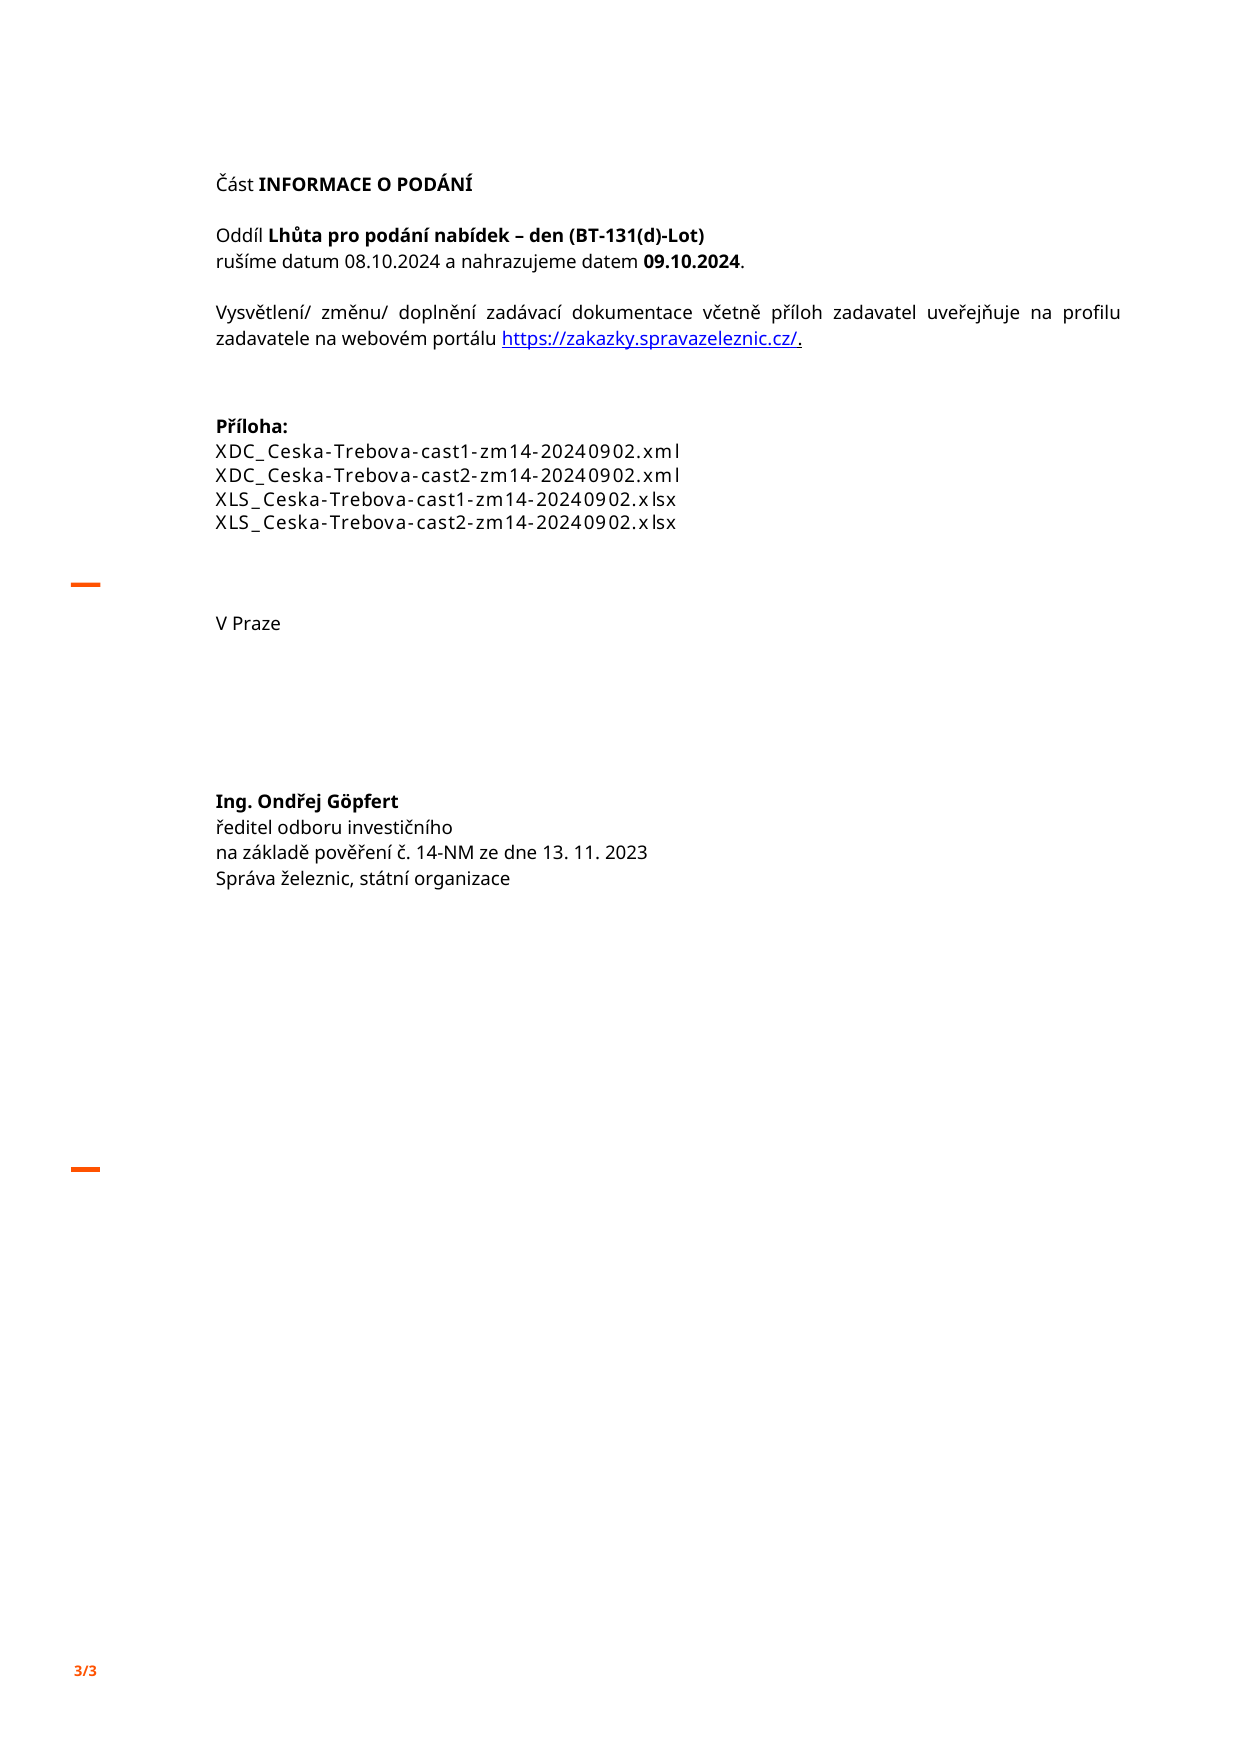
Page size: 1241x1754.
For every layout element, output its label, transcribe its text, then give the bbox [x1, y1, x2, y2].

text Správa železnic, státní organizace [216, 865, 1122, 891]
text Příloha: [216, 414, 1122, 439]
text ředitel odboru investičního [216, 814, 1122, 839]
text Oddíl Lhůta pro podání nabídek – den (BT-131(d)-Lot) [216, 223, 1122, 248]
text V Praze [216, 610, 1122, 635]
text Část INFORMACE O PODÁNÍ [216, 172, 1122, 197]
text na základě pověření č. 14-NM ze dne 13. 11. 2023 [216, 839, 1122, 865]
text Ing. Ondřej Göpfert [216, 788, 1122, 814]
text rušíme datum 08.10.2024 a nahrazujeme datem 09.10.2024. [216, 248, 1122, 274]
text Vysvětlení/ změnu/ doplnění zadávací dokumentace včetně příloh zadavatel uveřejňuje na profilu zadavatele na webovém portálu https://zakazky.spravazeleznic.cz/. [216, 299, 1122, 350]
